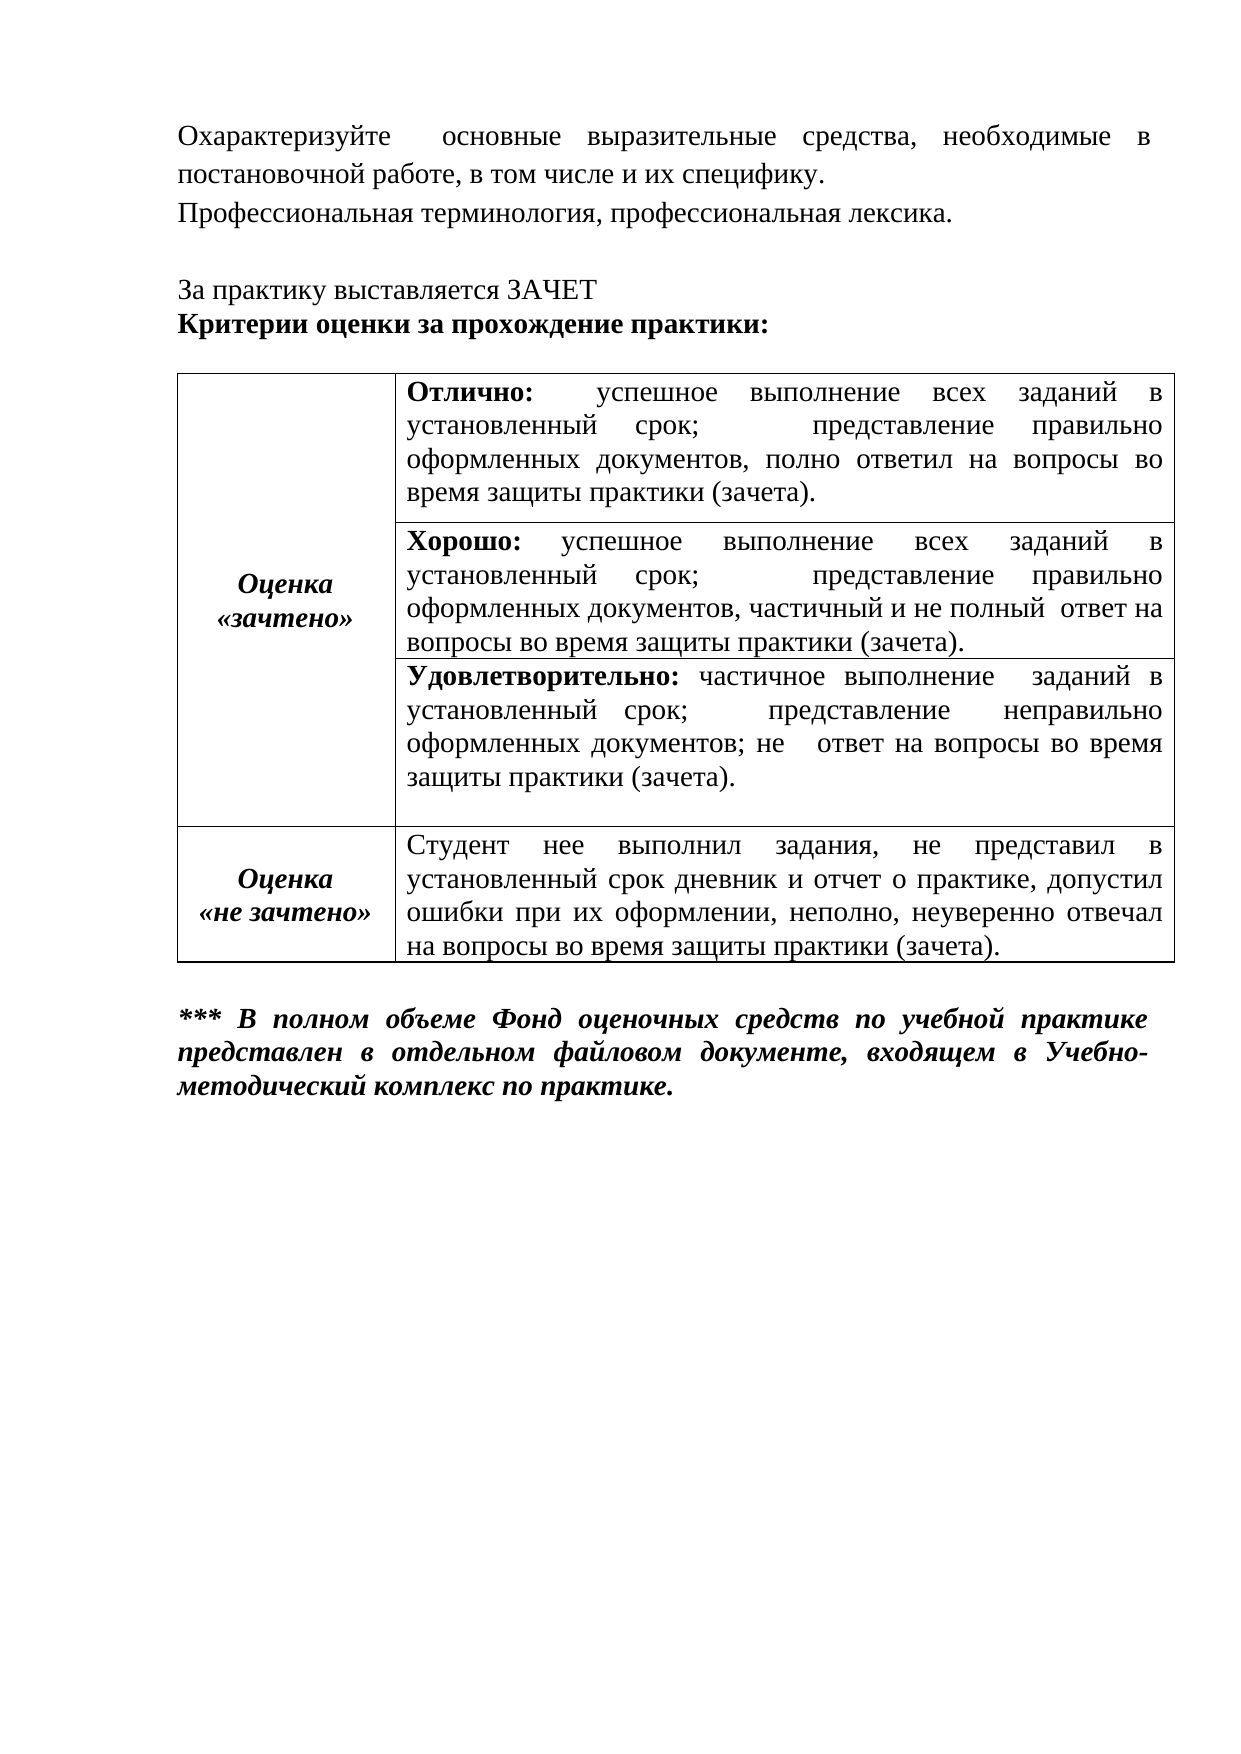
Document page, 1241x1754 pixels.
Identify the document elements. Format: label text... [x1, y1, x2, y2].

table_cell Хорошо: успешное выполнение всех заданий в установленный срок; представление правильно оформленных документов, частичный и не полный ответ на вопросы во время защиты практики (зачета). [396, 523, 1174, 657]
table_cell Удовлетворительно: частичное выполнение заданий в установленный срок; представление неправильно оформленных документов; не ответ на вопросы во время защиты практики (зачета). [396, 659, 1174, 826]
table_header Оценка «зачтено» [178, 374, 395, 826]
text Охарактеризуйте основные выразительные средства, необходимые в постановочной работе, в том числе и их специфику. [177, 118, 1152, 190]
text *** В полном объеме Фонд оценочных средств по учебной практике представлен в отдельном файловом документе, входящем в Учебно-методический комплекс по практике. [177, 1001, 1152, 1102]
table_cell Студент нее выполнил задания, не представил в установленный срок дневник и отчет о практике, допустил ошибки при их оформлении, неполно, неуверенно отвечал на вопросы во время защиты практики (зачета). [396, 827, 1174, 961]
text Критерии оценки за прохождение практики: [177, 306, 1152, 339]
table_header Отлично: успешное выполнение всех заданий в установленный срок; представление правильно оформленных документов, полно ответил на вопросы во время защиты практики (зачета). [396, 374, 1174, 522]
table_cell Оценка «не зачтено» [178, 827, 395, 961]
text Профессиональная терминология, профессиональная лексика. [177, 195, 1152, 229]
text За практику выставляется ЗАЧЕТ [177, 272, 1152, 306]
